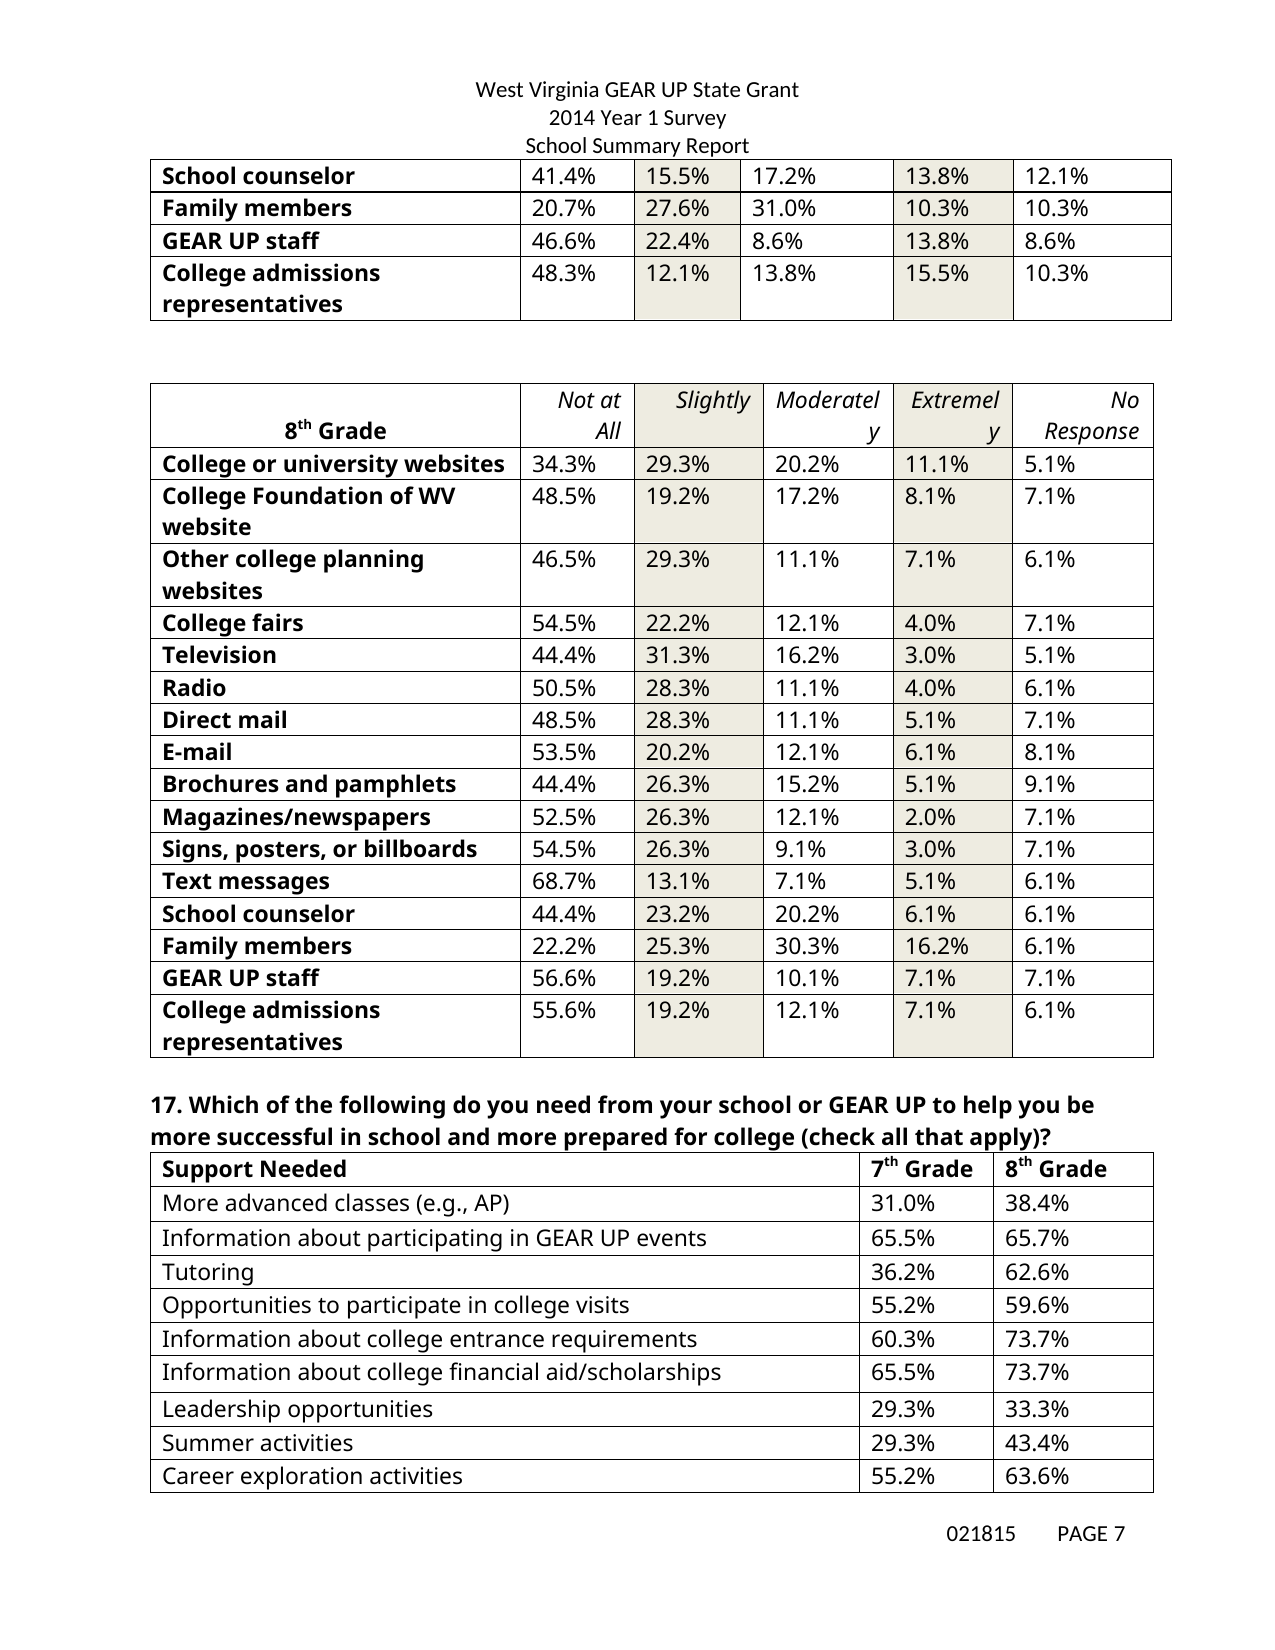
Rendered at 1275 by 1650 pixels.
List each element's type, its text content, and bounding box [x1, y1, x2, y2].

table_cell 20.2% [764, 898, 893, 929]
table_cell 5.1% [894, 769, 1012, 800]
table_cell 2.0% [894, 801, 1012, 832]
table_cell Radio [151, 672, 520, 703]
table_cell 6.1% [1013, 995, 1153, 1057]
table_cell 7.1% [1013, 801, 1153, 832]
table_cell 26.3% [635, 801, 763, 832]
table_cell 30.3% [764, 930, 893, 961]
table_cell 6.1% [1013, 544, 1153, 606]
table_cell 46.5% [521, 544, 634, 606]
table_cell Summer activities [151, 1427, 859, 1459]
table_cell 15.2% [764, 769, 893, 800]
table_cell 8.1% [1013, 736, 1153, 767]
table_cell 60.3% [860, 1323, 993, 1355]
table_cell Leadership opportunities [151, 1393, 859, 1426]
table_cell 5.1% [1013, 448, 1153, 479]
table_cell School counselor [151, 160, 520, 191]
table_cell 3.0% [894, 833, 1012, 864]
table_cell 55.2% [860, 1289, 993, 1322]
table_cell 6.1% [894, 898, 1012, 929]
table_cell 12.1% [764, 995, 893, 1057]
table_cell GEAR UP staff [151, 962, 520, 993]
table_cell 16.2% [764, 639, 893, 671]
table_cell 22.2% [521, 930, 634, 961]
table_cell More advanced classes (e.g., AP) [151, 1187, 859, 1221]
table_cell 26.3% [635, 769, 763, 800]
table_cell 13.1% [635, 865, 763, 897]
table_header Extremely [894, 384, 1012, 447]
table_cell 20.2% [764, 448, 893, 479]
table_cell 8.6% [1014, 225, 1171, 256]
table_cell 12.1% [764, 607, 893, 638]
table_cell 68.7% [521, 865, 634, 897]
table_cell College admissions representatives [151, 257, 520, 319]
table_cell 9.1% [764, 833, 893, 864]
table_cell 7.1% [894, 995, 1012, 1057]
table_cell 17.2% [764, 480, 893, 542]
table_cell Information about participating in GEAR UP events [151, 1222, 859, 1255]
table_header No Response [1013, 384, 1153, 447]
table_cell 48.5% [521, 480, 634, 542]
table_cell 7.1% [764, 865, 893, 897]
table_cell Signs, posters, or billboards [151, 833, 520, 864]
table_cell 7.1% [894, 544, 1012, 606]
table_cell 34.3% [521, 448, 634, 479]
table_cell 29.3% [635, 544, 763, 606]
table_cell 43.4% [994, 1427, 1153, 1459]
table_cell 9.1% [1013, 769, 1153, 800]
table_cell 65.5% [860, 1222, 993, 1255]
table_cell 6.1% [1013, 865, 1153, 897]
table_cell 54.5% [521, 607, 634, 638]
table_cell 25.3% [635, 930, 763, 961]
table_cell 10.3% [1014, 257, 1171, 319]
table_cell School counselor [151, 898, 520, 929]
table_cell 28.3% [635, 672, 763, 703]
table_cell 17.2% [741, 160, 893, 191]
table_cell 7.1% [894, 962, 1012, 993]
table_cell College or university websites [151, 448, 520, 479]
table_cell GEAR UP staff [151, 225, 520, 256]
table_cell 12.1% [1014, 160, 1171, 191]
table_cell 7.1% [1013, 704, 1153, 735]
table_cell 46.6% [521, 225, 634, 256]
table_cell 31.3% [635, 639, 763, 671]
table_cell 29.3% [635, 448, 763, 479]
table_cell 23.2% [635, 898, 763, 929]
table_cell 6.1% [1013, 930, 1153, 961]
table_cell 10.3% [894, 193, 1013, 224]
table_cell Television [151, 639, 520, 671]
table_cell 10.3% [1014, 193, 1171, 224]
table_cell 11.1% [764, 672, 893, 703]
table_cell College Foundation of WV website [151, 480, 520, 542]
table_cell 53.5% [521, 736, 634, 767]
table_cell Text messages [151, 865, 520, 897]
table_cell 8.6% [741, 225, 893, 256]
table_cell 15.5% [894, 257, 1013, 319]
table_cell Other college planning websites [151, 544, 520, 606]
table_cell E-mail [151, 736, 520, 767]
table_cell 48.5% [521, 704, 634, 735]
table_cell Career exploration activities [151, 1460, 859, 1492]
table_header 8th Grade [994, 1153, 1153, 1186]
table_cell 5.1% [1013, 639, 1153, 671]
table_cell 44.4% [521, 769, 634, 800]
table_cell College admissions representatives [151, 995, 520, 1057]
table_cell 11.1% [894, 448, 1012, 479]
table_cell 6.1% [1013, 898, 1153, 929]
table_cell 36.2% [860, 1256, 993, 1288]
table_cell 29.3% [860, 1427, 993, 1459]
table_cell 4.0% [894, 607, 1012, 638]
table_cell 20.2% [635, 736, 763, 767]
table_cell 33.3% [994, 1393, 1153, 1426]
table_cell 73.7% [994, 1356, 1153, 1392]
table_cell 65.5% [860, 1356, 993, 1392]
table_cell 5.1% [894, 704, 1012, 735]
table_header Not at All [521, 384, 634, 447]
table_cell 55.2% [860, 1460, 993, 1492]
table_cell 6.1% [894, 736, 1012, 767]
table_cell 55.6% [521, 995, 634, 1057]
table_cell Information about college financial aid/scholarships [151, 1356, 859, 1392]
table_cell 11.1% [764, 704, 893, 735]
table_cell 22.4% [635, 225, 740, 256]
table_cell 7.1% [1013, 480, 1153, 542]
table_cell College fairs [151, 607, 520, 638]
table_header 7th Grade [860, 1153, 993, 1186]
table_cell Family members [151, 930, 520, 961]
table_cell 26.3% [635, 833, 763, 864]
table_header 8th Grade [151, 384, 520, 447]
table_cell 59.6% [994, 1289, 1153, 1322]
table_cell Tutoring [151, 1256, 859, 1288]
table_cell 29.3% [860, 1393, 993, 1426]
table_cell 7.1% [1013, 962, 1153, 993]
table_cell 41.4% [521, 160, 634, 191]
table_cell 19.2% [635, 995, 763, 1057]
table_cell 38.4% [994, 1187, 1153, 1221]
table_cell 31.0% [741, 193, 893, 224]
table_cell 48.3% [521, 257, 634, 319]
table_cell Direct mail [151, 704, 520, 735]
table_cell 63.6% [994, 1460, 1153, 1492]
table_cell 22.2% [635, 607, 763, 638]
table_header Support Needed [151, 1153, 859, 1186]
table_cell 65.7% [994, 1222, 1153, 1255]
table_cell 28.3% [635, 704, 763, 735]
table_cell 73.7% [994, 1323, 1153, 1355]
text 17. Which of the following do you need from your school or GEAR UP to help you be more successful in school and more prepared for college (check all that apply)? [150, 1089, 1125, 1152]
table_cell 6.1% [1013, 672, 1153, 703]
table_cell Brochures and pamphlets [151, 769, 520, 800]
table_cell Opportunities to participate in college visits [151, 1289, 859, 1322]
table_cell 20.7% [521, 193, 634, 224]
table_cell 56.6% [521, 962, 634, 993]
table_cell 10.1% [764, 962, 893, 993]
table_cell 62.6% [994, 1256, 1153, 1288]
table_cell 52.5% [521, 801, 634, 832]
table_cell 13.8% [894, 160, 1013, 191]
table_cell Family members [151, 193, 520, 224]
table_cell 27.6% [635, 193, 740, 224]
table_cell 7.1% [1013, 607, 1153, 638]
table_cell 19.2% [635, 962, 763, 993]
table_cell 16.2% [894, 930, 1012, 961]
table_cell 13.8% [894, 225, 1013, 256]
table_cell 3.0% [894, 639, 1012, 671]
table_cell 12.1% [764, 801, 893, 832]
table_cell 44.4% [521, 898, 634, 929]
table_header Slightly [635, 384, 763, 447]
table_cell 12.1% [635, 257, 740, 319]
table_cell 11.1% [764, 544, 893, 606]
table_cell 13.8% [741, 257, 893, 319]
table_cell Magazines/newspapers [151, 801, 520, 832]
table_cell 19.2% [635, 480, 763, 542]
table_cell 44.4% [521, 639, 634, 671]
table_cell 8.1% [894, 480, 1012, 542]
table_cell 31.0% [860, 1187, 993, 1221]
table_header Moderately [764, 384, 893, 447]
table_cell 12.1% [764, 736, 893, 767]
table_cell Information about college entrance requirements [151, 1323, 859, 1355]
table_cell 4.0% [894, 672, 1012, 703]
table_cell 50.5% [521, 672, 634, 703]
table_cell 54.5% [521, 833, 634, 864]
table_cell 5.1% [894, 865, 1012, 897]
table_cell 7.1% [1013, 833, 1153, 864]
table_cell 15.5% [635, 160, 740, 191]
